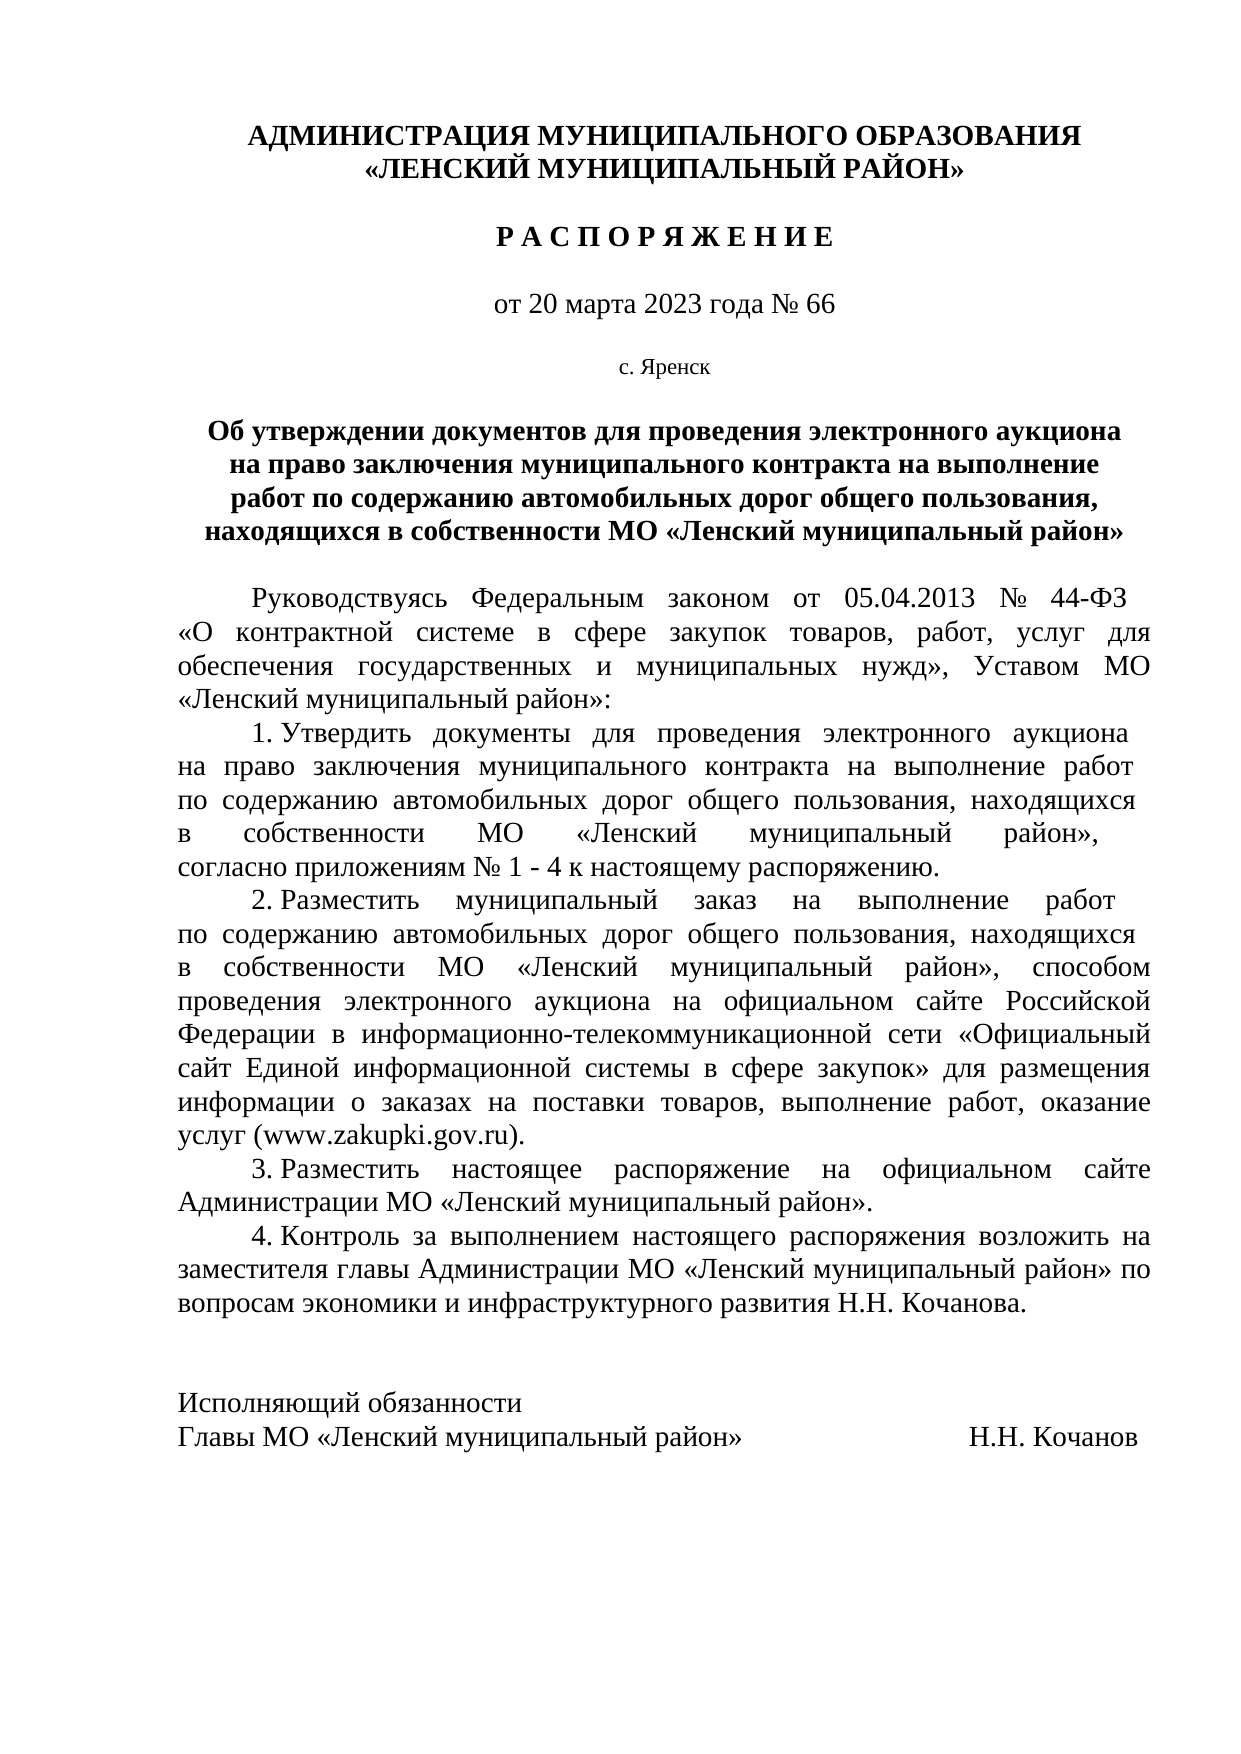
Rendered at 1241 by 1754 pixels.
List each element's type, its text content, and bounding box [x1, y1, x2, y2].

subtitle Р А С П О Р Я Ж Е Н И Е [177, 219, 1152, 252]
table_header Об утверждении документов для проведения электронного аукциона на право заключения муниципального контракта на выполнение работ по содержанию автомобильных дорог общего пользования, находящихся в собственности МО «Ленский муниципальный район» [166, 413, 1163, 547]
text Руководствуясь Федеральным законом от 05.04.2013 № 44-ФЗ «О контрактной системе в сфере закупок товаров, работ, услуг для обеспечения государственных и муниципальных нужд», Уставом МО «Ленский муниципальный район»: [177, 581, 1152, 715]
list Утвердить документы для проведения электронного аукциона на право заключения муниципального контракта на выполнение работ по содержанию автомобильных дорог общего пользования, находящихся в собственности МО «Ленский муниципальный район», согласно приложениям № 1 - 4 к настоящему распоряжению. [177, 715, 1152, 882]
text от 20 марта 2023 года № 66 [177, 286, 1152, 319]
list Контроль за выполнением настоящего распоряжения возложить на заместителя главы Администрации МО «Ленский муниципальный район» по вопросам экономики и инфраструктурного развития Н.Н. Кочанова. [177, 1218, 1152, 1318]
list Разместить настоящее распоряжение на официальном сайте Администрации МО «Ленский муниципальный район». [177, 1151, 1152, 1218]
subtitle «ЛЕНСКИЙ МУНИЦИПАЛЬНЫЙ РАЙОН» [177, 152, 1152, 185]
text с. Яренск [177, 353, 1152, 379]
text Главы МО «Ленский муниципальный район» Н.Н. Кочанов [177, 1419, 1152, 1453]
text Исполняющий обязанности [177, 1386, 1152, 1419]
list Разместить муниципальный заказ на выполнение работ по содержанию автомобильных дорог общего пользования, находящихся в собственности МО «Ленский муниципальный район», способом проведения электронного аукциона на официальном сайте Российской Федерации в информационно-телекоммуникационной сети «Официальный сайт Единой информационной системы в сфере закупок» для размещения информации о заказах на поставки товаров, выполнение работ, оказание услуг (www.zakupki.gov.ru). [177, 882, 1152, 1151]
subtitle АДМИНИСТРАЦИЯ МУНИЦИПАЛЬНОГО ОБРАЗОВАНИЯ [177, 118, 1152, 152]
